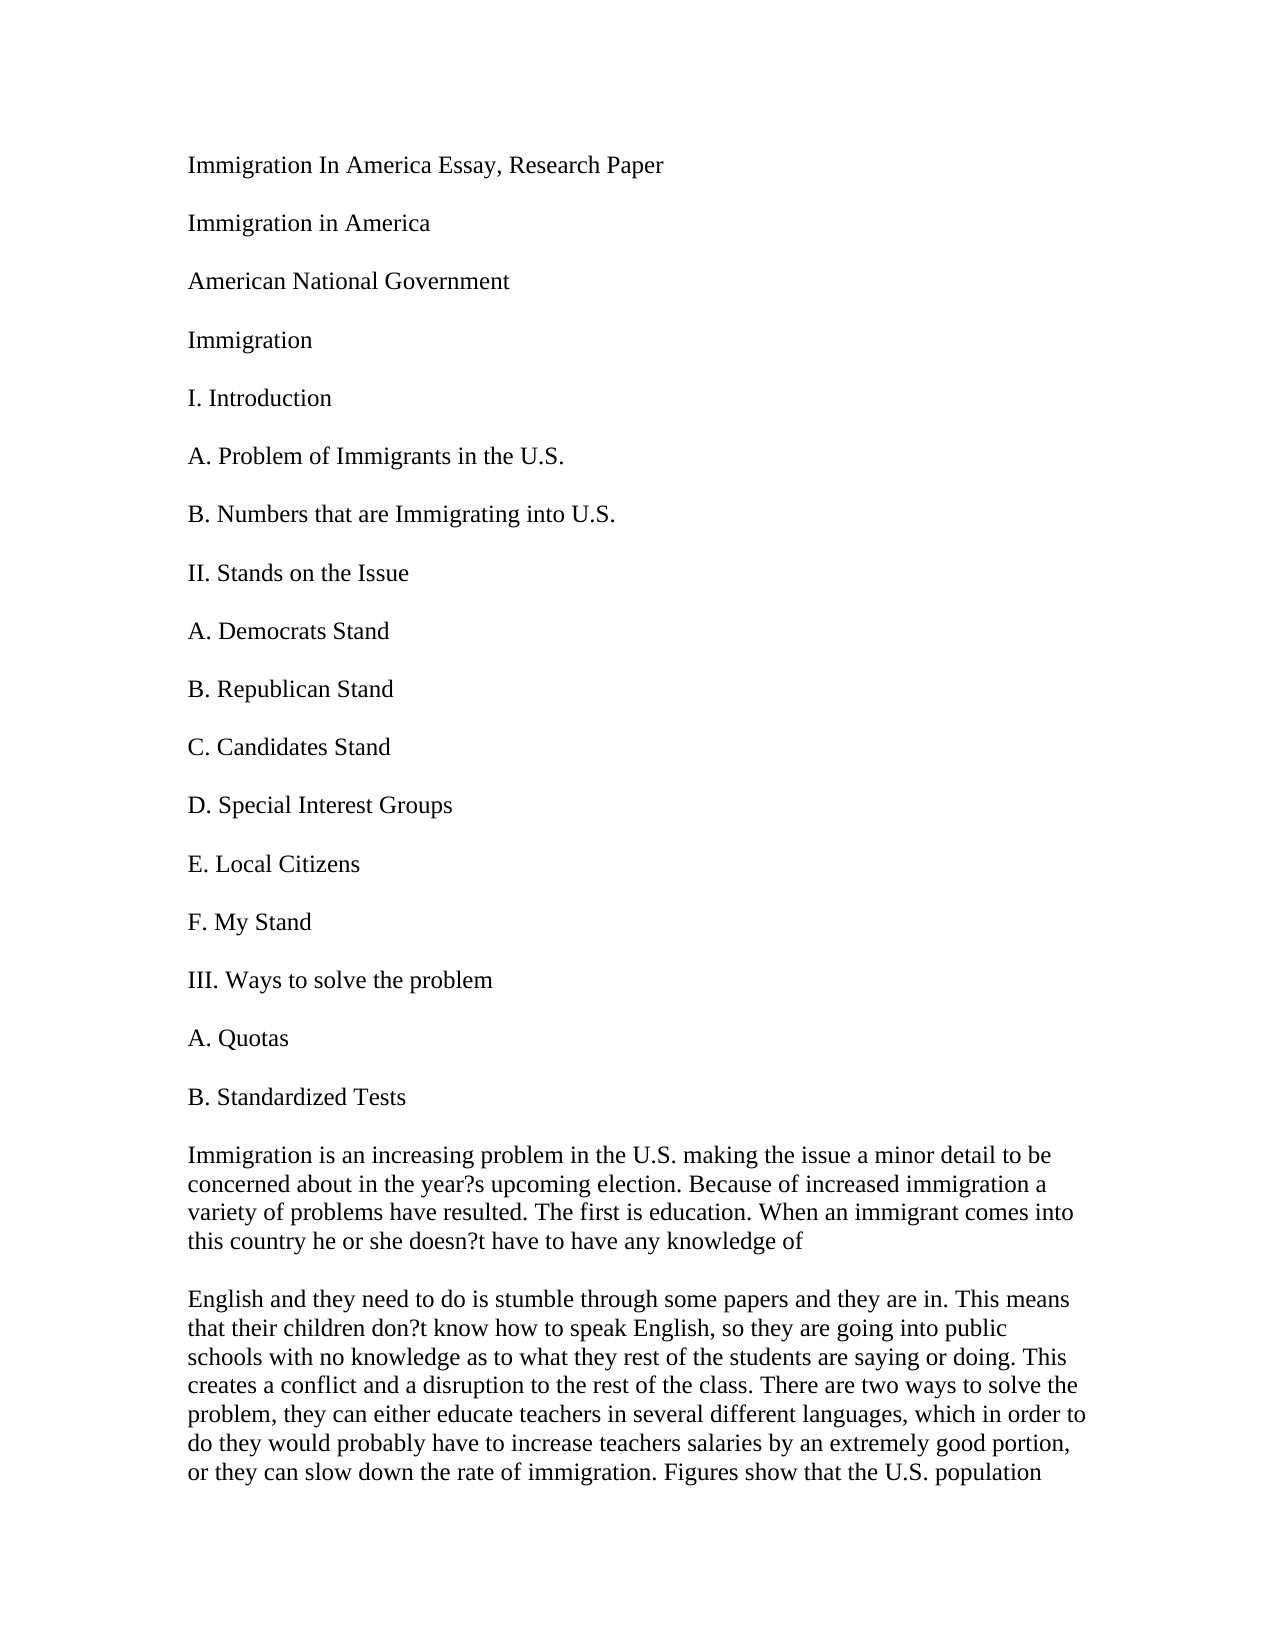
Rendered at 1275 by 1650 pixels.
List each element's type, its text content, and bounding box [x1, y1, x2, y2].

text A. Quotas [187, 1023, 1087, 1052]
text B. Standardized Tests [187, 1082, 1087, 1110]
text E. Local Citizens [187, 849, 1087, 877]
text D. Special Interest Groups [187, 791, 1087, 819]
text B. Numbers that are Immigrating into U.S. [187, 499, 1087, 528]
text III. Ways to solve the problem [187, 965, 1087, 994]
text II. Stands on the Issue [187, 558, 1087, 586]
text Immigration is an increasing problem in the U.S. making the issue a minor detail to be concerned about in the year?s upcoming election. Because of increased immigration a variety of problems have resulted. The first is education. When an immigrant comes into this country he or she doesn?t have to have any knowledge of [187, 1140, 1087, 1255]
text B. Republican Stand [187, 674, 1087, 703]
text F. My Stand [187, 907, 1087, 936]
text American National Government [187, 266, 1087, 295]
text I. Introduction [187, 383, 1087, 412]
text Immigration [187, 325, 1087, 353]
text Immigration in America [187, 208, 1087, 237]
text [187, 1284, 1087, 1486]
text A. Problem of Immigrants in the U.S. [187, 441, 1087, 470]
text A. Democrats Stand [187, 616, 1087, 644]
text Immigration In America Essay, Research Paper [187, 150, 1087, 179]
text C. Candidates Stand [187, 732, 1087, 761]
